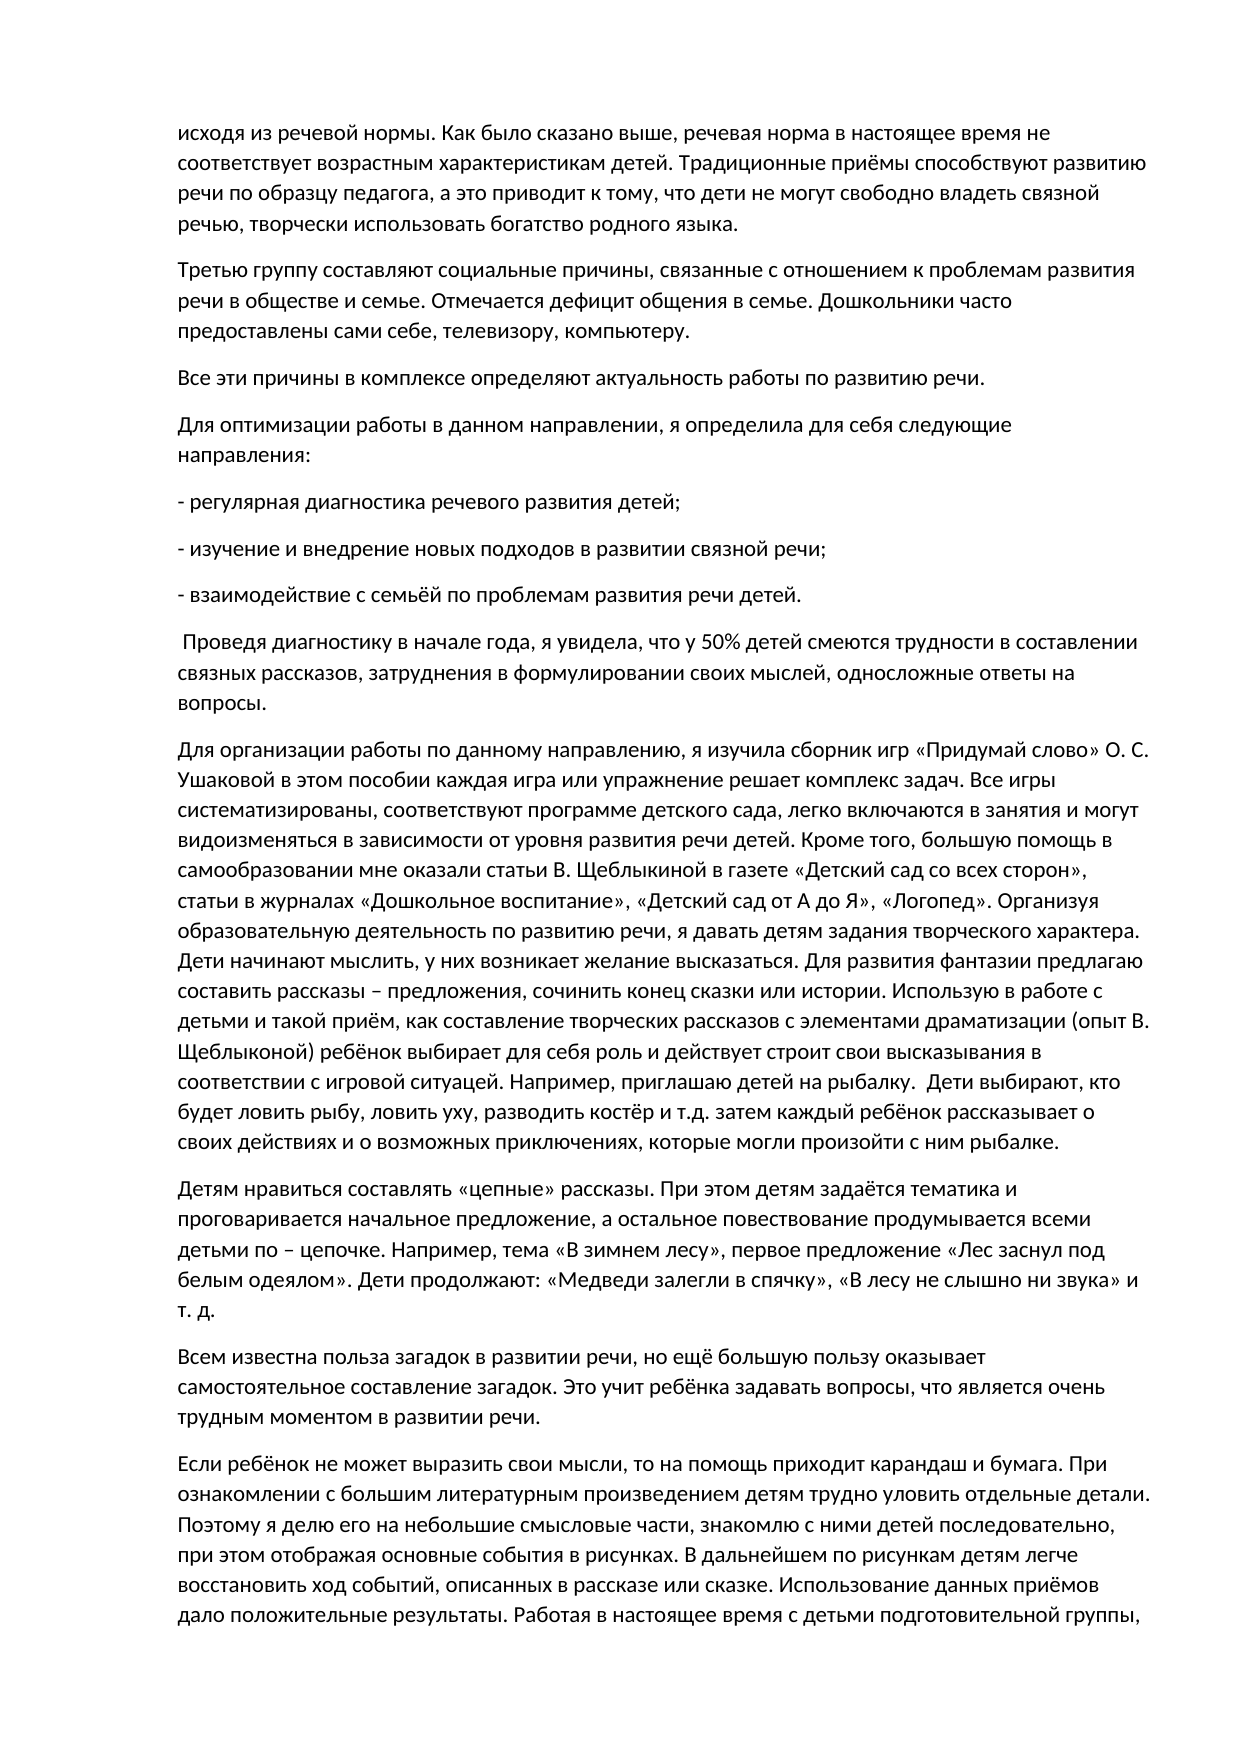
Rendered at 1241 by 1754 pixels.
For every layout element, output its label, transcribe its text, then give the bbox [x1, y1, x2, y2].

text - взаимодействие с семьёй по проблемам развития речи детей. [177, 581, 1152, 609]
text Для организации работы по данному направлению, я изучила сборник игр «Придумай слово» О. С. Ушаковой в этом пособии каждая игра или упражнение решает комплекс задач. Все игры систематизированы, соответствуют программе детского сада, легко включаются в занятия и могут видоизменяться в зависимости от уровня развития речи детей. Кроме того, большую помощь в самообразовании мне оказали статьи В. Щеблыкиной в газете «Детский сад со всех сторон», статьи в журналах «Дошкольное воспитание», «Детский сад от А до Я», «Логопед». Организуя образовательную деятельность по развитию речи, я давать детям задания творческого характера. Дети начинают мыслить, у них возникает желание высказаться. Для развития фантазии предлагаю составить рассказы – предложения, сочинить конец сказки или истории. Использую в работе с детьми и такой приём, как составление творческих рассказов с элементами драматизации (опыт В. Щеблыконой) ребёнок выбирает для себя роль и действует строит свои высказывания в соответствии с игровой ситуацей. Например, приглашаю детей на рыбалку. Дети выбирают, кто будет ловить рыбу, ловить уху, разводить костёр и т.д. затем каждый ребёнок рассказывает о своих действиях и о возможных приключениях, которые могли произойти с ним рыбалке. [177, 735, 1152, 1156]
text Для оптимизации работы в данном направлении, я определила для себя следующие направления: [177, 410, 1152, 468]
text - регулярная диагностика речевого развития детей; [177, 487, 1152, 515]
text Все эти причины в комплексе определяют актуальность работы по развитию речи. [177, 363, 1152, 391]
text - изучение и внедрение новых подходов в развитии связной речи; [177, 534, 1152, 562]
text Всем известна польза загадок в развитии речи, но ещё большую пользу оказывает самостоятельное составление загадок. Это учит ребёнка задавать вопросы, что является очень трудным моментом в развитии речи. [177, 1342, 1152, 1431]
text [177, 1449, 1152, 1628]
text Проведя диагностику в начале года, я увидела, что у 50% детей смеются трудности в составлении связных рассказов, затруднения в формулировании своих мыслей, односложные ответы на вопросы. [177, 627, 1152, 716]
text Детям нравиться составлять «цепные» рассказы. При этом детям задаётся тематика и проговаривается начальное предложение, а остальное повествование продумывается всеми детьми по – цепочке. Например, тема «В зимнем лесу», первое предложение «Лес заснул под белым одеялом». Дети продолжают: «Медведи залегли в спячку», «В лесу не слышно ни звука» и т. д. [177, 1174, 1152, 1323]
text Третью группу составляют социальные причины, связанные с отношением к проблемам развития речи в обществе и семье. Отмечается дефицит общения в семье. Дошкольники часто предоставлены сами себе, телевизору, компьютеру. [177, 256, 1152, 344]
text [177, 118, 1152, 237]
